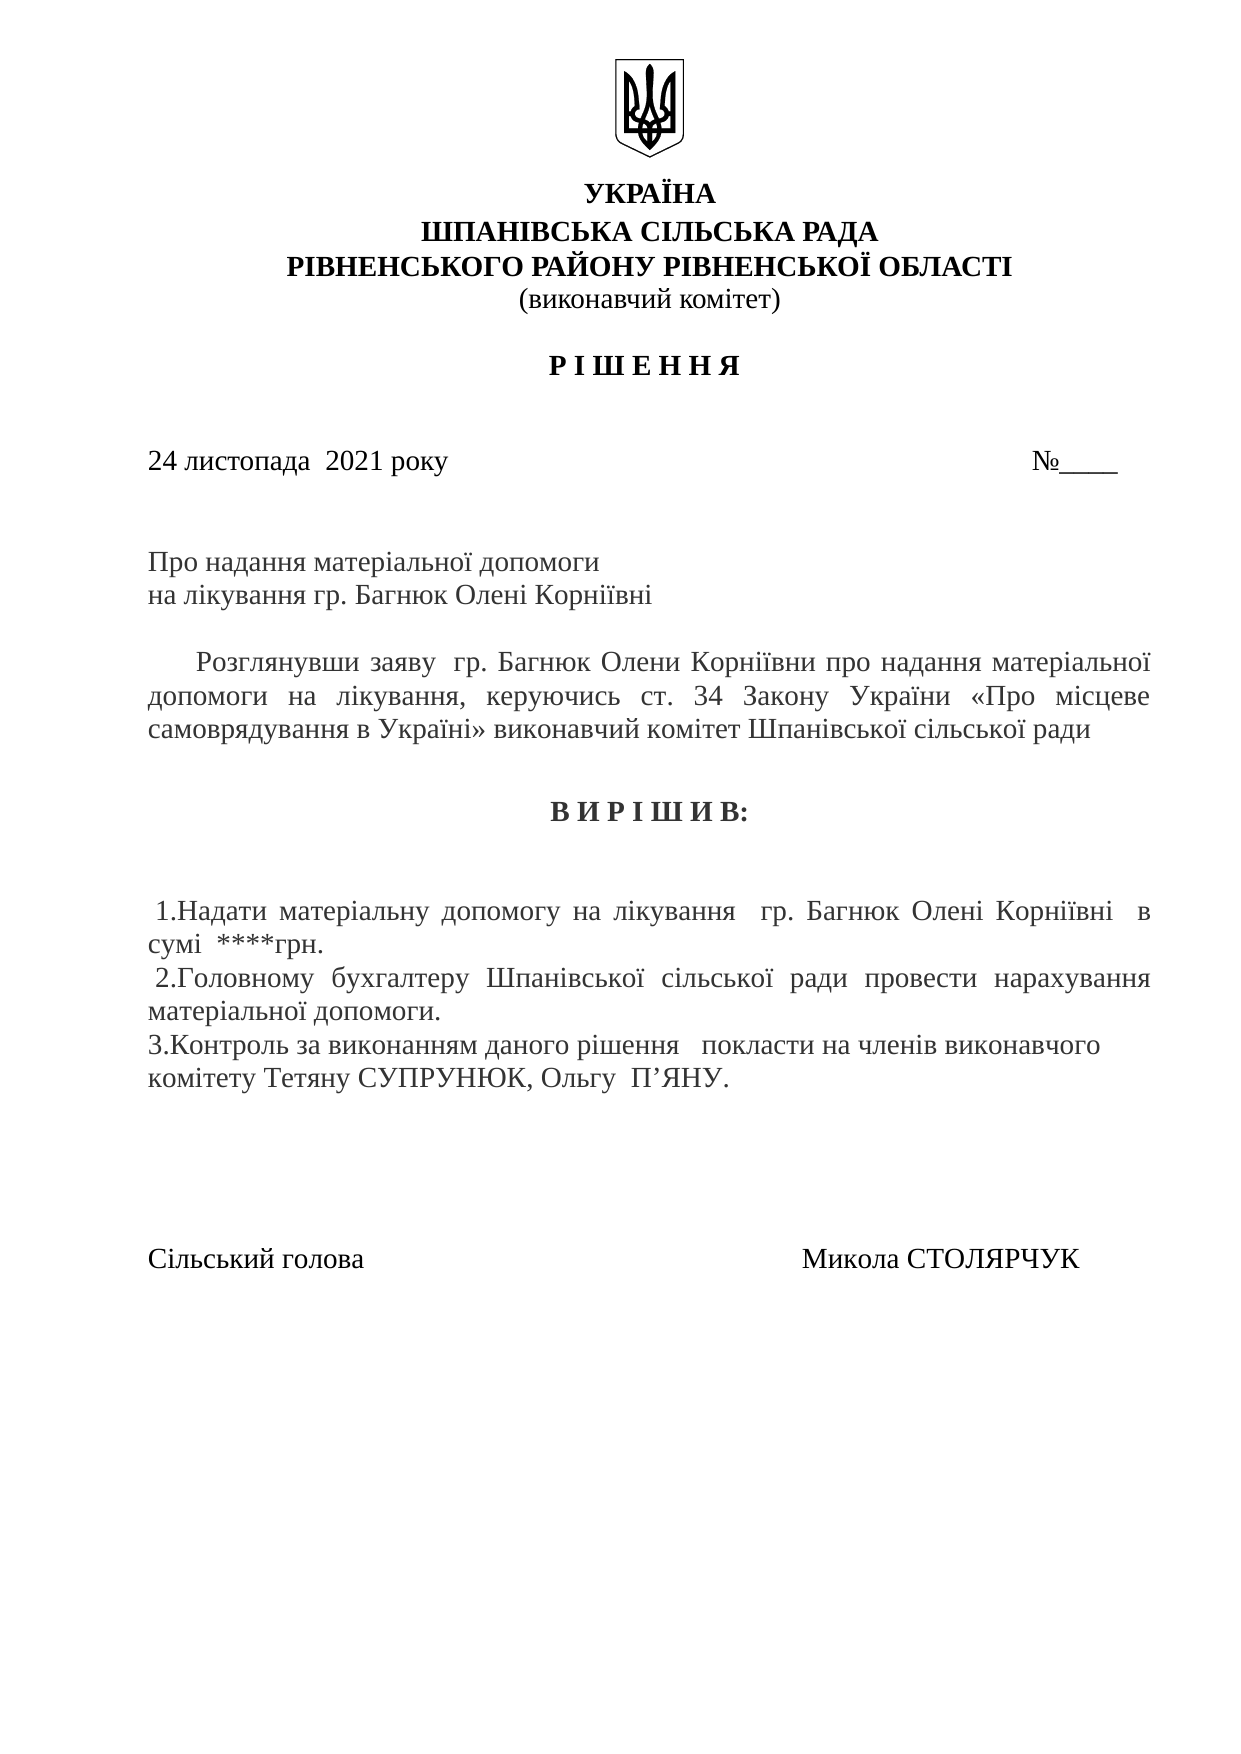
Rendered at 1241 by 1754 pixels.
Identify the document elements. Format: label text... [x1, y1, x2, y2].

text 3.Контроль за виконанням даного рішення покласти на членів виконавчого комітету Тетяну СУПРУНЮК, Ольгу П’ЯНУ. [148, 1027, 1152, 1094]
text В И Р І Ш И В: [148, 794, 1152, 828]
text ШПАНІВСЬКА сільська рада [856, 223, 1152, 246]
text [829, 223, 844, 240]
text на лікування гр. Багнюк Олені Корніївні [148, 577, 1152, 611]
text Р І Ш Е Н Н Я [148, 348, 1152, 382]
text ШПАНІВСЬКА сільська рада [148, 223, 838, 246]
text Україна [148, 177, 1152, 210]
text 2.Головному бухгалтеру Шпанівської сільської ради провести нарахування матеріальної допомоги. [148, 960, 1152, 1027]
text 1.Надати матеріальну допомогу на лікування гр. Багнюк Олені Корніївні в сумі ****грн. [148, 893, 1152, 960]
text 24 листопада 2021 року №____ [148, 443, 1152, 477]
text Сільський голова Микола СТОЛЯРЧУК [148, 1241, 1152, 1275]
text (виконавчий комітет) [148, 281, 1152, 314]
text РІВНЕНСЬКОГО РАЙОНУ РІВНЕНСЬКОЇ ОБЛАСТІ [148, 258, 1152, 281]
text Про надання матеріальної допомоги [148, 544, 1152, 577]
text Розглянувши заяву гр. Багнюк Олени Корніївни про надання матеріальної допомоги на лікування, керуючись ст. 34 Закону України «Про місцеве самоврядування в Україні» виконавчий комітет Шпанівської сільської ради [148, 644, 1152, 745]
